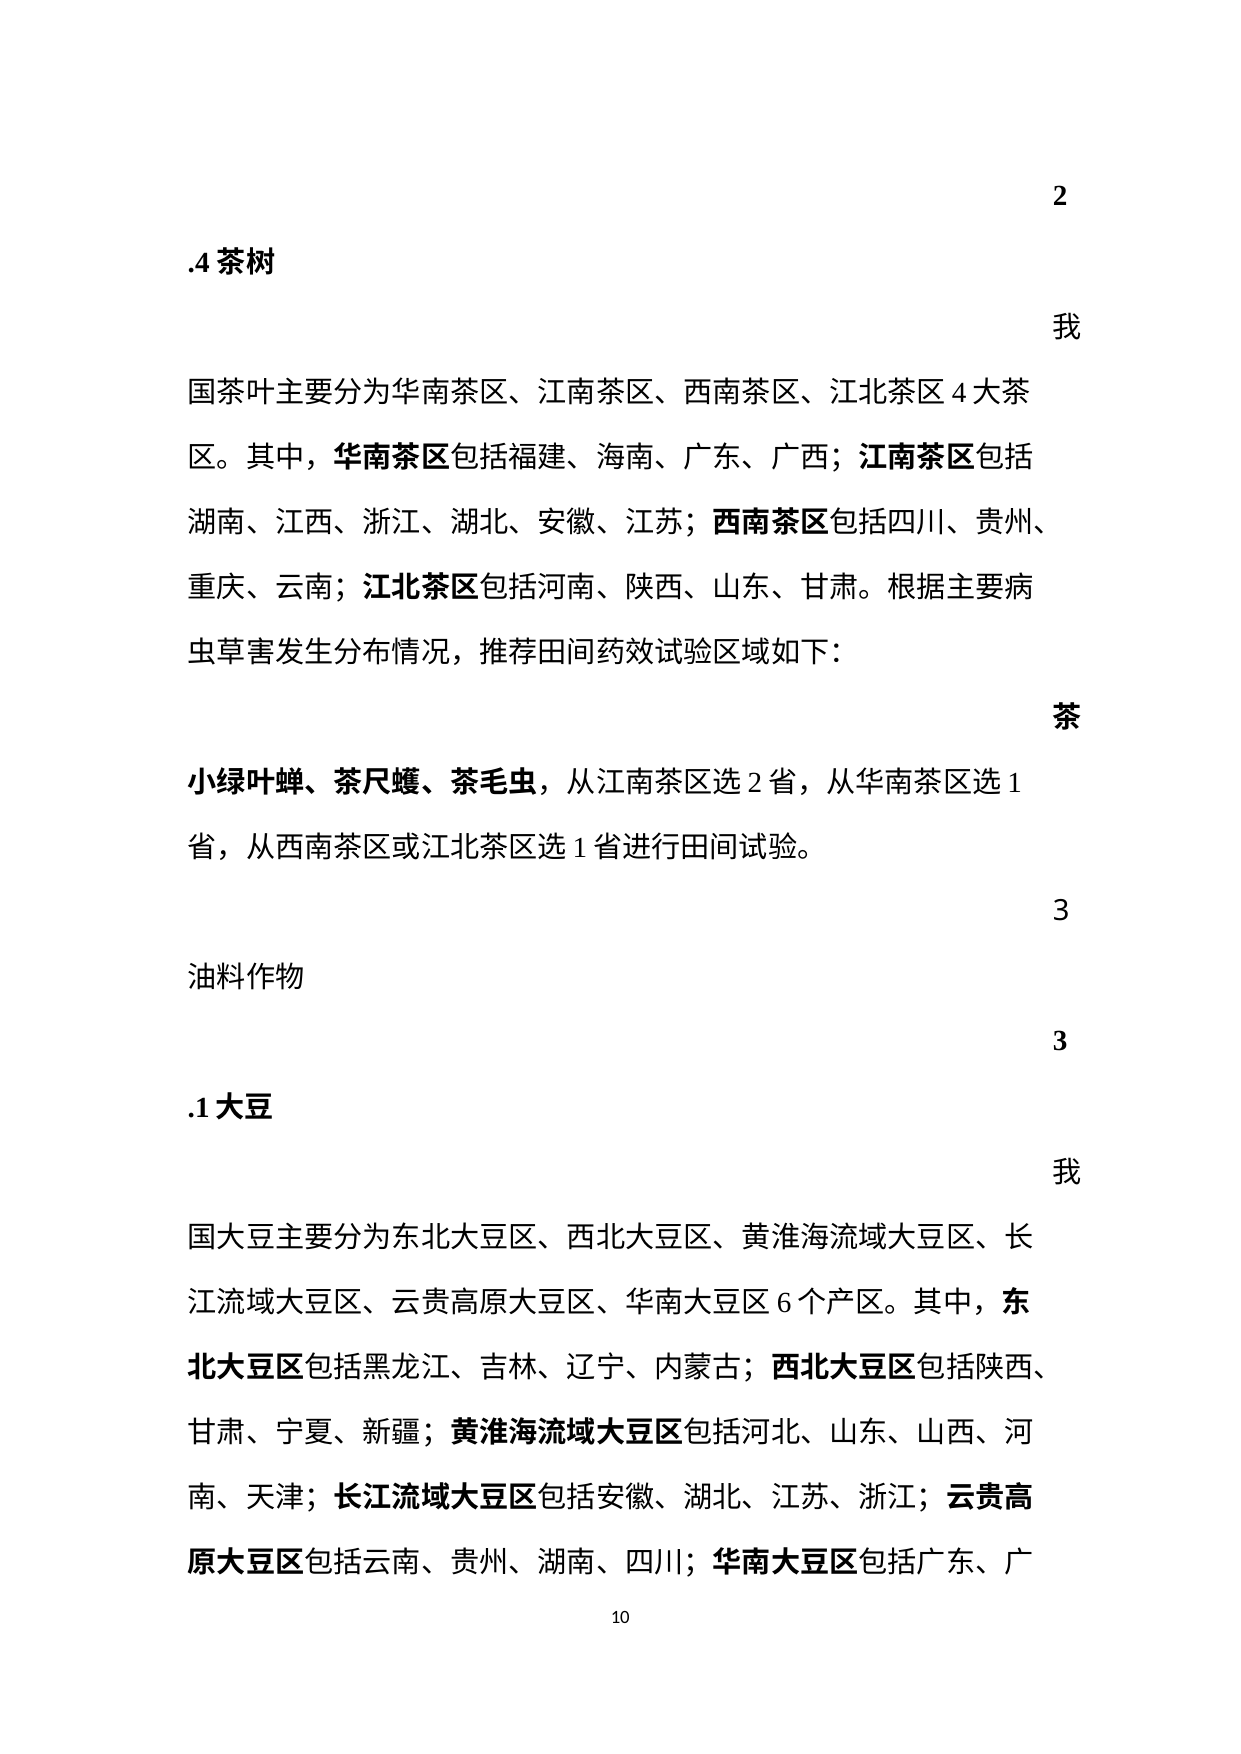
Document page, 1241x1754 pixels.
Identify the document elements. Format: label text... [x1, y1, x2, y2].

text 2.4 茶树 [187, 162, 1053, 292]
text 我国茶叶主要分为华南茶区、江南茶区、西南茶区、江北茶区4大茶区。其中，华南茶区包括福建、海南、广东、广西；江南茶区包括湖南、江西、浙江、湖北、安徽、江苏；西南茶区包括四川、贵州、重庆、云南；江北茶区包括河南、陕西、山东、甘肃。根据主要病虫草害发生分布情况，推荐田间药效试验区域如下： [187, 292, 1053, 682]
text 茶小绿叶蝉、茶尺蠖、茶毛虫，从江南茶区选2省，从华南茶区选1省，从西南茶区或江北茶区选1省进行田间试验。 [187, 682, 1053, 877]
text 3.1大豆 [187, 1007, 1053, 1137]
text 3油料作物 [187, 877, 1053, 1007]
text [187, 1137, 1053, 1592]
